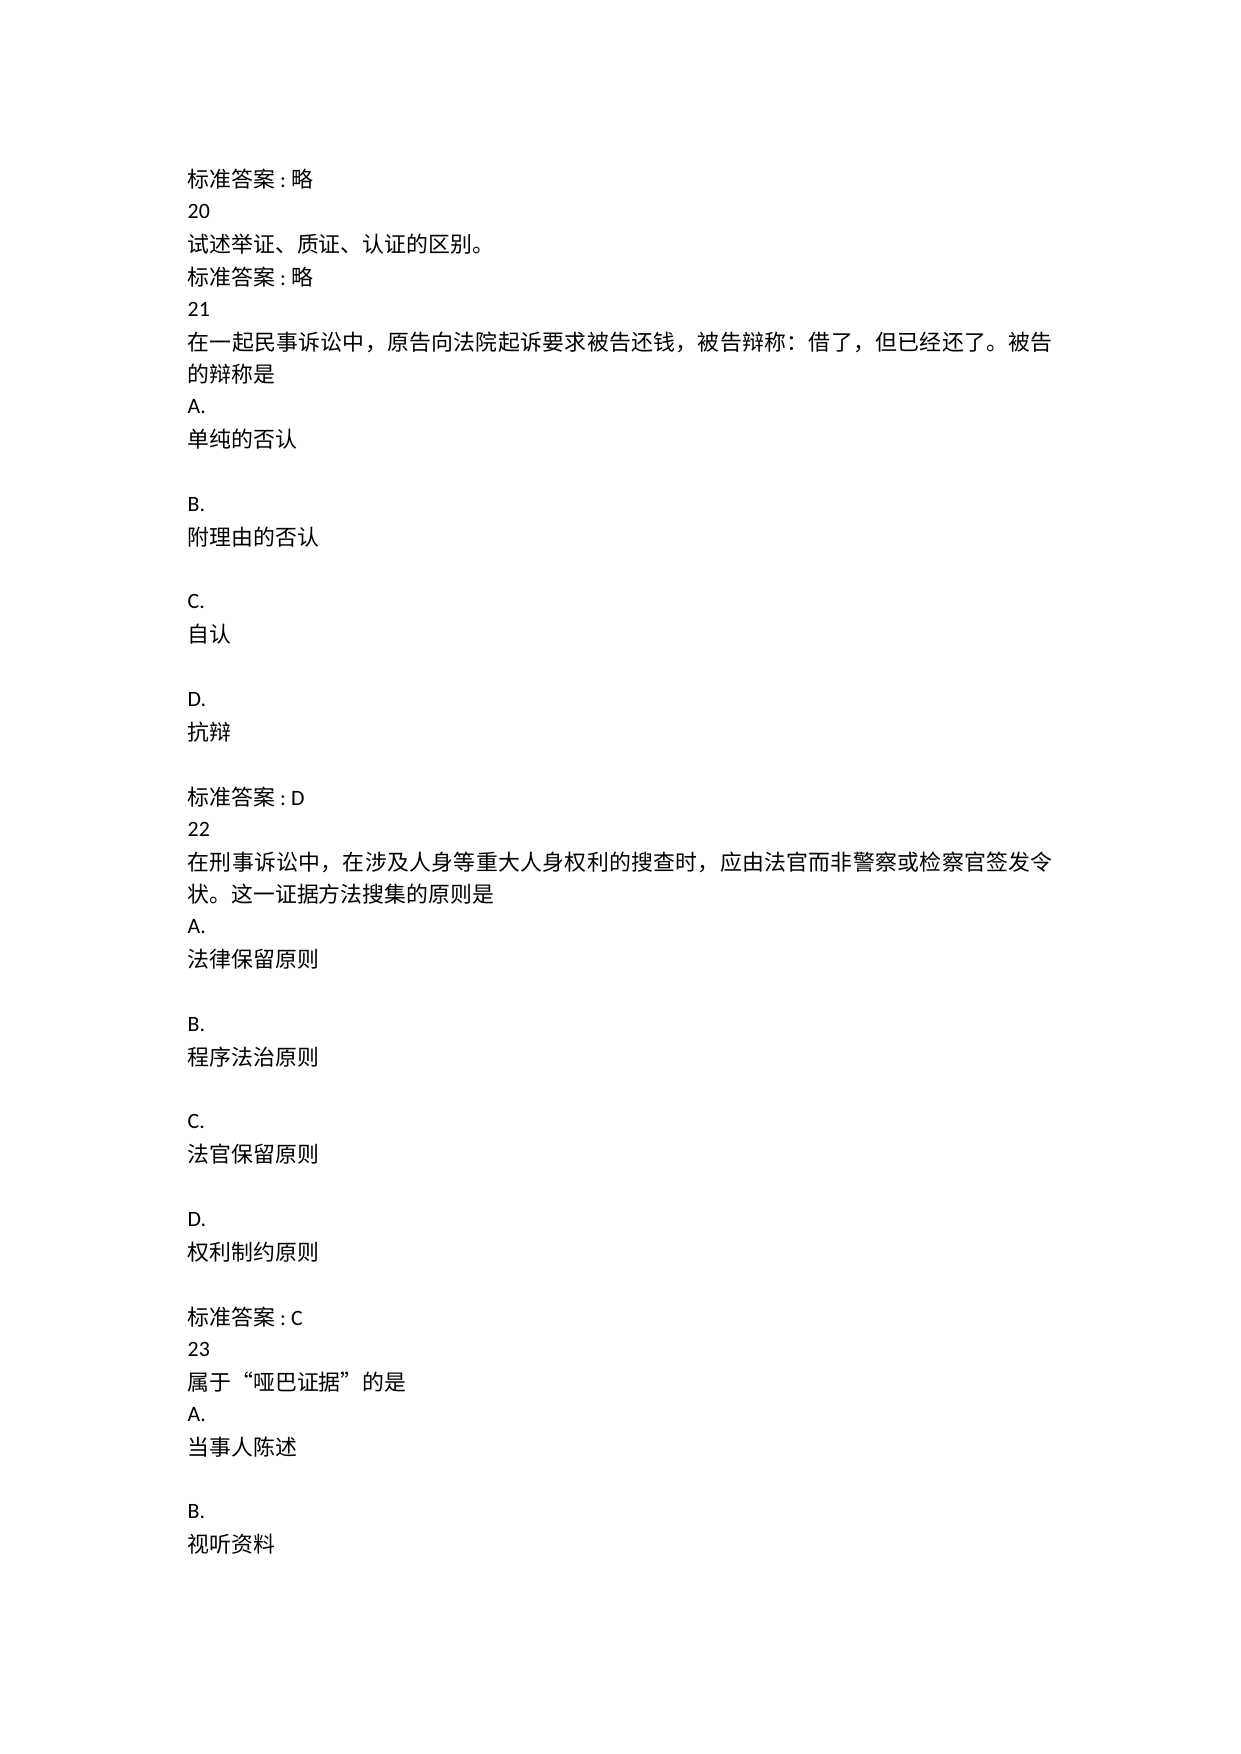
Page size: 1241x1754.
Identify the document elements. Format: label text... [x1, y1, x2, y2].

text D. [187, 1202, 1053, 1234]
text A. [187, 1397, 1053, 1429]
text 法律保留原则 [187, 942, 1053, 974]
text 属于“哑巴证据”的是 [187, 1364, 1053, 1397]
text 22 [187, 812, 1053, 844]
text 20 [187, 194, 1053, 227]
text 当事人陈述 [187, 1429, 1053, 1462]
text A. [187, 389, 1053, 422]
text 抗辩 [187, 714, 1053, 747]
text 标准答案 : C [187, 1299, 1053, 1332]
text C. [187, 584, 1053, 617]
text 在刑事诉讼中，在涉及人身等重大人身权利的搜查时，应由法官而非警察或检察官签发令状。这一证据方法搜集的原则是 [187, 844, 1053, 909]
text 21 [187, 292, 1053, 324]
text A. [187, 909, 1053, 942]
text 23 [187, 1332, 1053, 1364]
text B. [187, 1007, 1053, 1039]
text 试述举证、质证、认证的区别。 [187, 227, 1053, 259]
text B. [187, 487, 1053, 519]
text 标准答案 : 略 [187, 259, 1053, 292]
text 标准答案 : D [187, 779, 1053, 812]
text C. [187, 1104, 1053, 1137]
text 单纯的否认 [187, 422, 1053, 454]
text 附理由的否认 [187, 519, 1053, 552]
text 标准答案 : 略 [187, 162, 1053, 194]
text 自认 [187, 617, 1053, 649]
text 在一起民事诉讼中，原告向法院起诉要求被告还钱，被告辩称：借了，但已经还了。被告的辩称是 [187, 324, 1053, 389]
text 视听资料 [187, 1527, 1053, 1559]
text 权利制约原则 [187, 1234, 1053, 1267]
text 程序法治原则 [187, 1039, 1053, 1072]
text B. [187, 1494, 1053, 1527]
text 法官保留原则 [187, 1137, 1053, 1169]
text D. [187, 682, 1053, 714]
